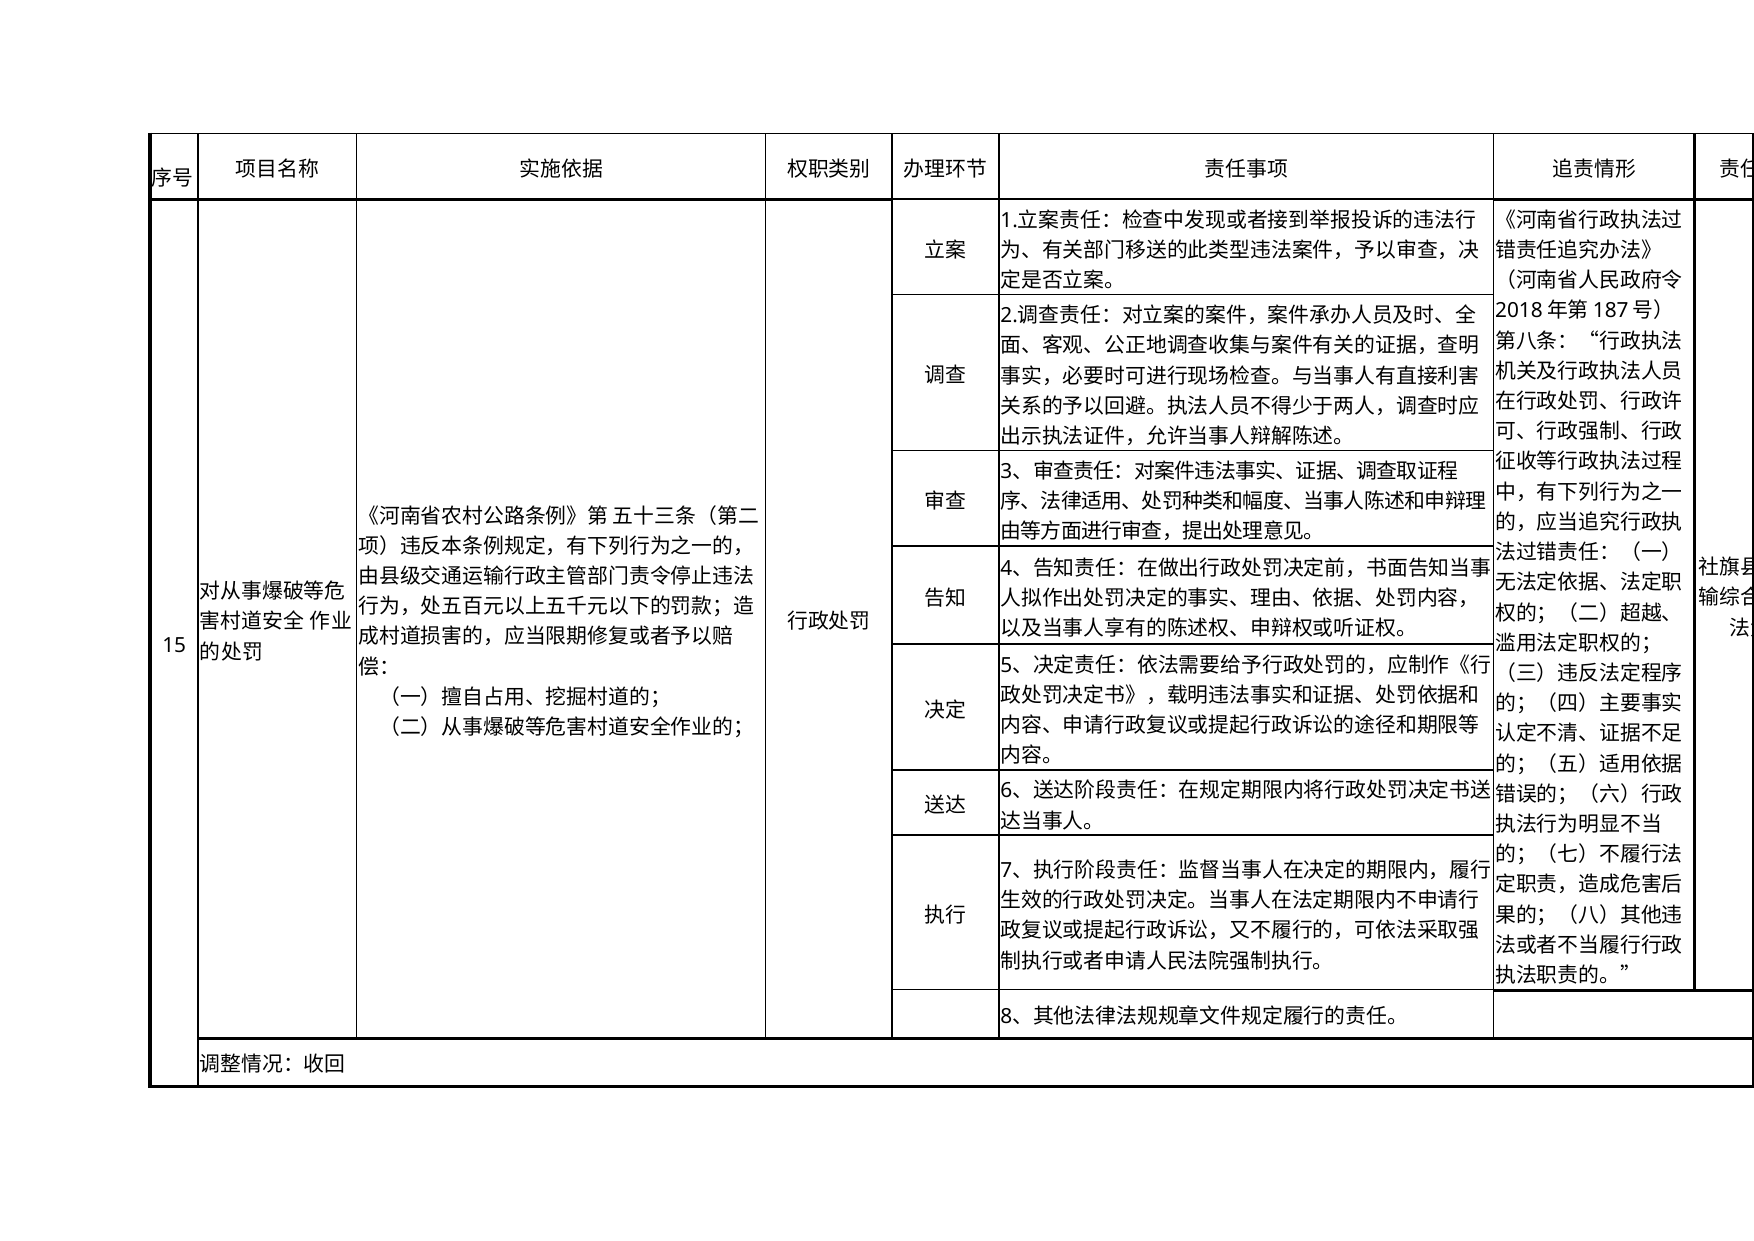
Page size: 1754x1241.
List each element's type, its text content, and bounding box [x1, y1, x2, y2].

table_cell [1494, 992, 1752, 1037]
table_cell 行政处罚 [766, 201, 891, 1037]
table_header 办理环节 [893, 134, 998, 198]
table_cell 告知 [893, 547, 998, 643]
table_cell 4、告知责任：在做出行政处罚决定前，书面告知当事人拟作出处罚决定的事实、理由、依据、处罚内容，以及当事人享有的陈述权、申辩权或听证权。 [1000, 547, 1493, 643]
table_cell 社旗县交通运输综合行政执法大队 [1696, 201, 1752, 988]
table_cell 立案 [893, 200, 998, 294]
table_cell 送达 [893, 771, 998, 834]
table_cell 1.立案责任：检查中发现或者接到举报投诉的违法行为、有关部门移送的此类型违法案件，予以审查，决定是否立案。 [1000, 200, 1493, 294]
table_cell [893, 990, 998, 1037]
table_cell 《河南省农村公路条例》第 五十三条（第二项）违反本条例规定，有下列行为之一的，由县级交通运输行政主管部门责令停止违法行为，处五百元以上五千元以下的罚款；造成村道损害的，应当限期修复或者予以赔偿： （一）擅自占用、挖掘村道的； （二）从事爆破等危害村道安全作业的； [357, 201, 765, 1037]
table_cell 调查 [893, 295, 998, 449]
table_header 追责情形 [1494, 134, 1693, 198]
table_header 责任处室 [1696, 134, 1752, 198]
table_cell 调整情况：收回 [199, 1040, 1752, 1085]
table_cell 对从事爆破等危害村道安全 作业的处罚 [199, 201, 356, 1037]
table_header 权职类别 [766, 134, 891, 198]
table_cell 3、审查责任：对案件违法事实、证据、调查取证程序、法律适用、处罚种类和幅度、当事人陈述和申辩理由等方面进行审查，提出处理意见。 [1000, 451, 1493, 545]
table_cell 8、其他法律法规规章文件规定履行的责任。 [1000, 990, 1493, 1037]
table_cell 6、送达阶段责任：在规定期限内将行政处罚决定书送达当事人。 [1000, 771, 1493, 834]
table_cell 2.调查责任：对立案的案件，案件承办人员及时、全面、客观、公正地调查收集与案件有关的证据，查明事实，必要时可进行现场检查。与当事人有直接利害关系的予以回避。执法人员不得少于两人，调查时应出示执法证件，允许当事人辩解陈述。 [1000, 295, 1493, 449]
table_header 责任事项 [1000, 134, 1493, 198]
table_cell 决定 [893, 645, 998, 769]
table_cell 15 [152, 201, 197, 1085]
table_cell 7、执行阶段责任：监督当事人在决定的期限内，履行生效的行政处罚决定。当事人在法定期限内不申请行政复议或提起行政诉讼，又不履行的，可依法采取强制执行或者申请人民法院强制执行。 [1000, 836, 1493, 988]
table_cell 审查 [893, 451, 998, 545]
table_header 序号 [152, 134, 197, 198]
table_header 实施依据 [357, 134, 765, 198]
table_cell 5、决定责任：依法需要给予行政处罚的，应制作《行政处罚决定书》，载明违法事实和证据、处罚依据和内容、申请行政复议或提起行政诉讼的途径和期限等内容。 [1000, 645, 1493, 769]
table_cell 《河南省行政执法过错责任追究办法》（河南省人民政府令2018年第187号）第八条：“行政执法机关及行政执法人员在行政处罚、行政许可、行政强制、行政征收等行政执法过程中，有下列行为之一的，应当追究行政执法过错责任：（一）无法定依据、法定职权的；（二）超越、滥用法定职权的；（三）违反法定程序的；（四）主要事实认定不清、证据不足的；（五）适用依据错误的；（六）行政执法行为明显不当的；（七）不履行法定职责，造成危害后果的；（八）其他违法或者不当履行行政执法职责的。” [1494, 201, 1693, 988]
table_header 项目名称 [199, 134, 356, 198]
table_cell 执行 [893, 836, 998, 988]
